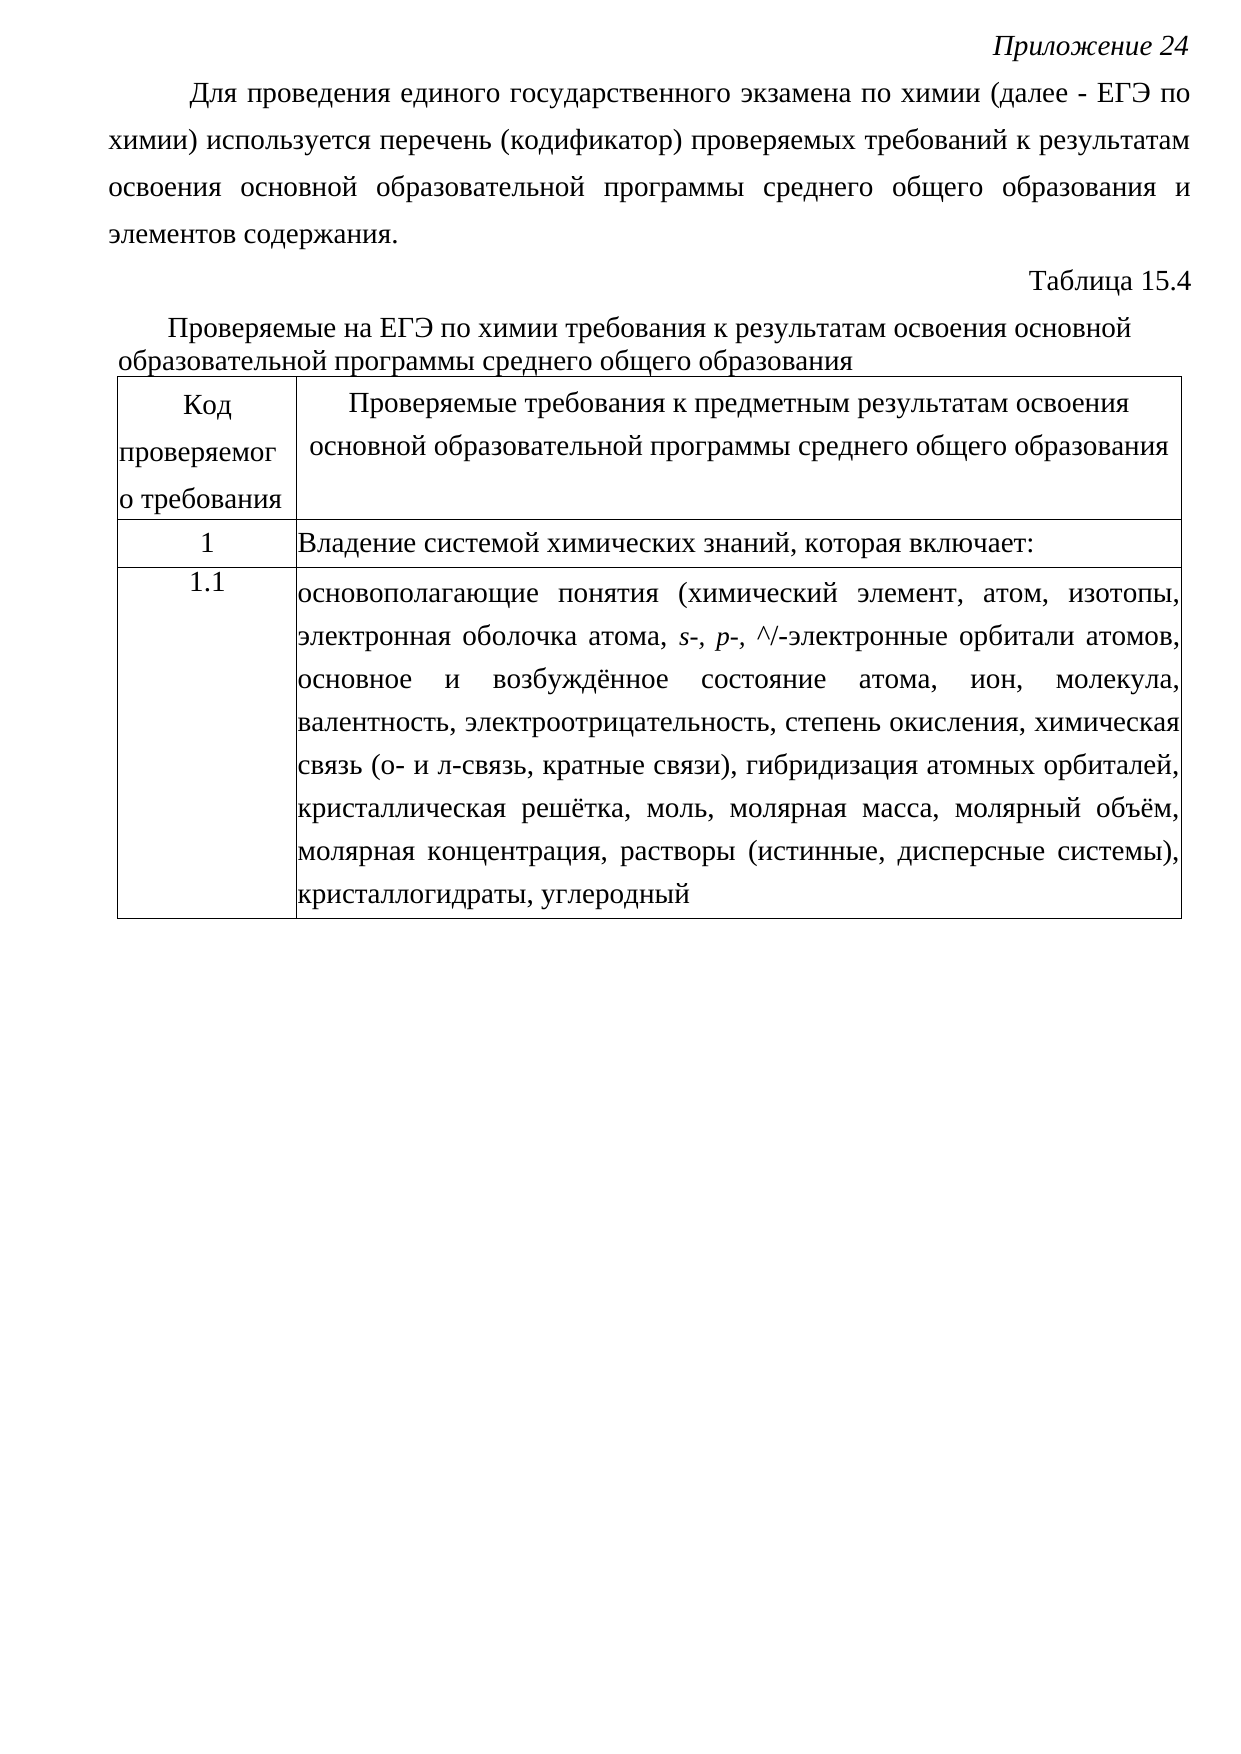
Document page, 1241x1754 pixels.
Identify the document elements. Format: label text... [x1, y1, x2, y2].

text образовательной программы среднего общего образования [118, 347, 1181, 376]
text Приложение 24 [108, 18, 1191, 65]
table_header Проверяемые требования к предметным результатам освоения основной образовательной программы среднего общего образования [297, 377, 1181, 519]
table_header Код проверяемог о требования [118, 377, 296, 519]
text Таблица 15.4 [108, 253, 1191, 300]
table_cell основополагающие понятия (химический элемент, атом, изотопы, электронная оболочка атома, s-, р-, ^/-электронные орбитали атомов, основное и возбуждённое состояние атома, ион, молекула, валентность, электроотрицательность, степень окисления, химическая связь (о- и л-связь, кратные связи), гибридизация атомных орбиталей, кристаллическая решётка, моль, молярная масса, молярный объём, молярная концентрация, растворы (истинные, дисперсные системы), кристаллогидраты, углеродный [297, 568, 1181, 918]
table_cell Владение системой химических знаний, которая включает: [297, 520, 1181, 567]
text Проверяемые на ЕГЭ по химии требования к результатам освоения основной [108, 300, 1191, 347]
table_cell 1.1 [118, 568, 296, 918]
text Для проведения единого государственного экзамена по химии (далее - ЕГЭ по химии) используется перечень (кодификатор) проверяемых требований к результатам освоения основной образовательной программы среднего общего образования и элементов содержания. [108, 65, 1191, 253]
table_cell 1 [118, 520, 296, 567]
